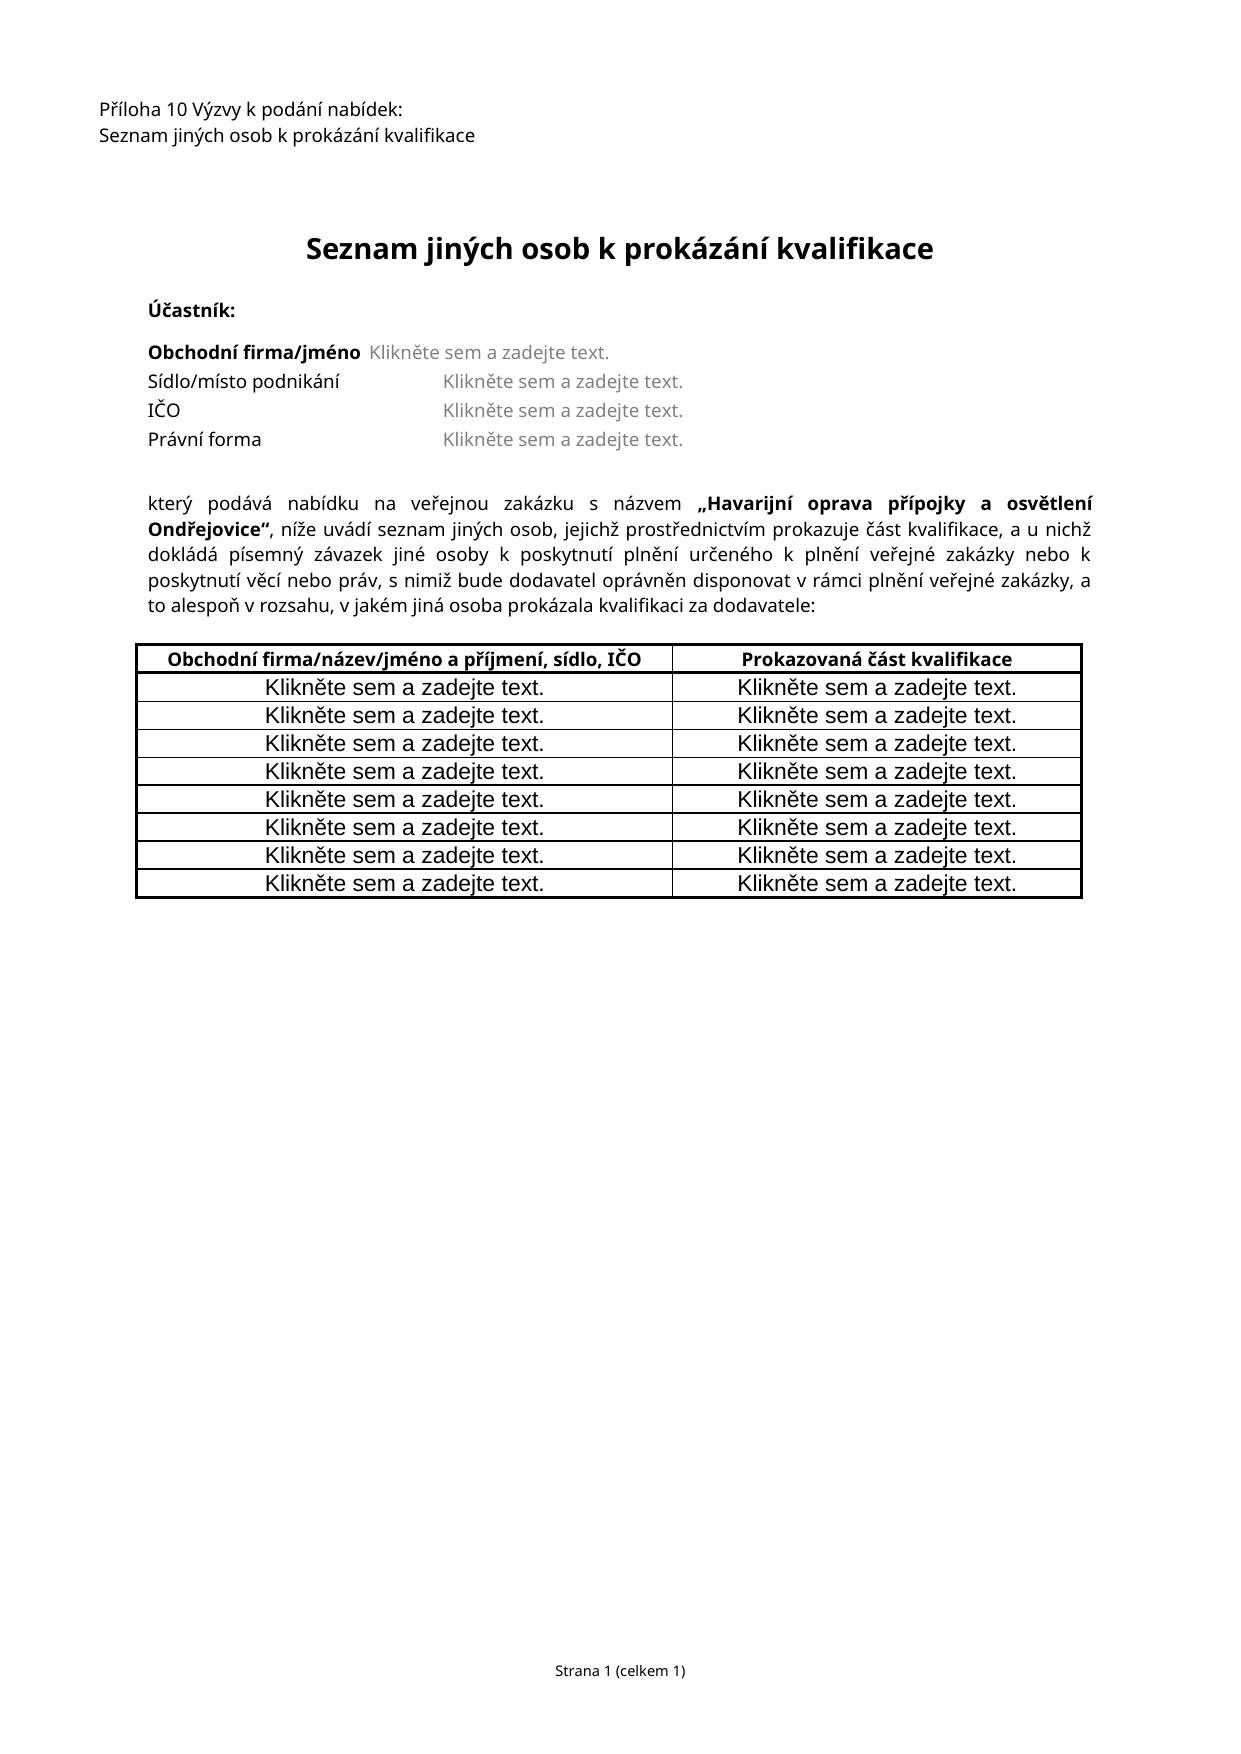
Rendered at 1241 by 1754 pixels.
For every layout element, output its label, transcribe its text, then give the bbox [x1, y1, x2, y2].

title Seznam jiných osob k prokázání kvalifikace [148, 228, 1093, 268]
text IČO [148, 394, 1093, 423]
text Sídlo/místo podnikání [148, 365, 1093, 394]
text Obchodní firma/jméno [148, 336, 1093, 365]
text Právní forma [148, 423, 1093, 452]
table_header Obchodní firma/název/jméno a příjmení, sídlo, IČO [138, 646, 672, 671]
table_header Prokazovaná část kvalifikace [673, 646, 1080, 671]
text Účastník: [148, 293, 1093, 324]
text který podává nabídku na veřejnou zakázku s názvem „Havarijní oprava přípojky a osvětlení Ondřejovice“, níže uvádí seznam jiných osob, jejichž prostřednictvím prokazuje část kvalifikace, a u nichž dokládá písemný závazek jiné osoby k poskytnutí plnění určeného k plnění veřejné zakázky nebo k poskytnutí věcí nebo práv, s nimiž bude dodavatel oprávněn disponovat v rámci plnění veřejné zakázky, a to alespoň v rozsahu, v jakém jiná osoba prokázala kvalifikaci za dodavatele: [148, 490, 1093, 618]
